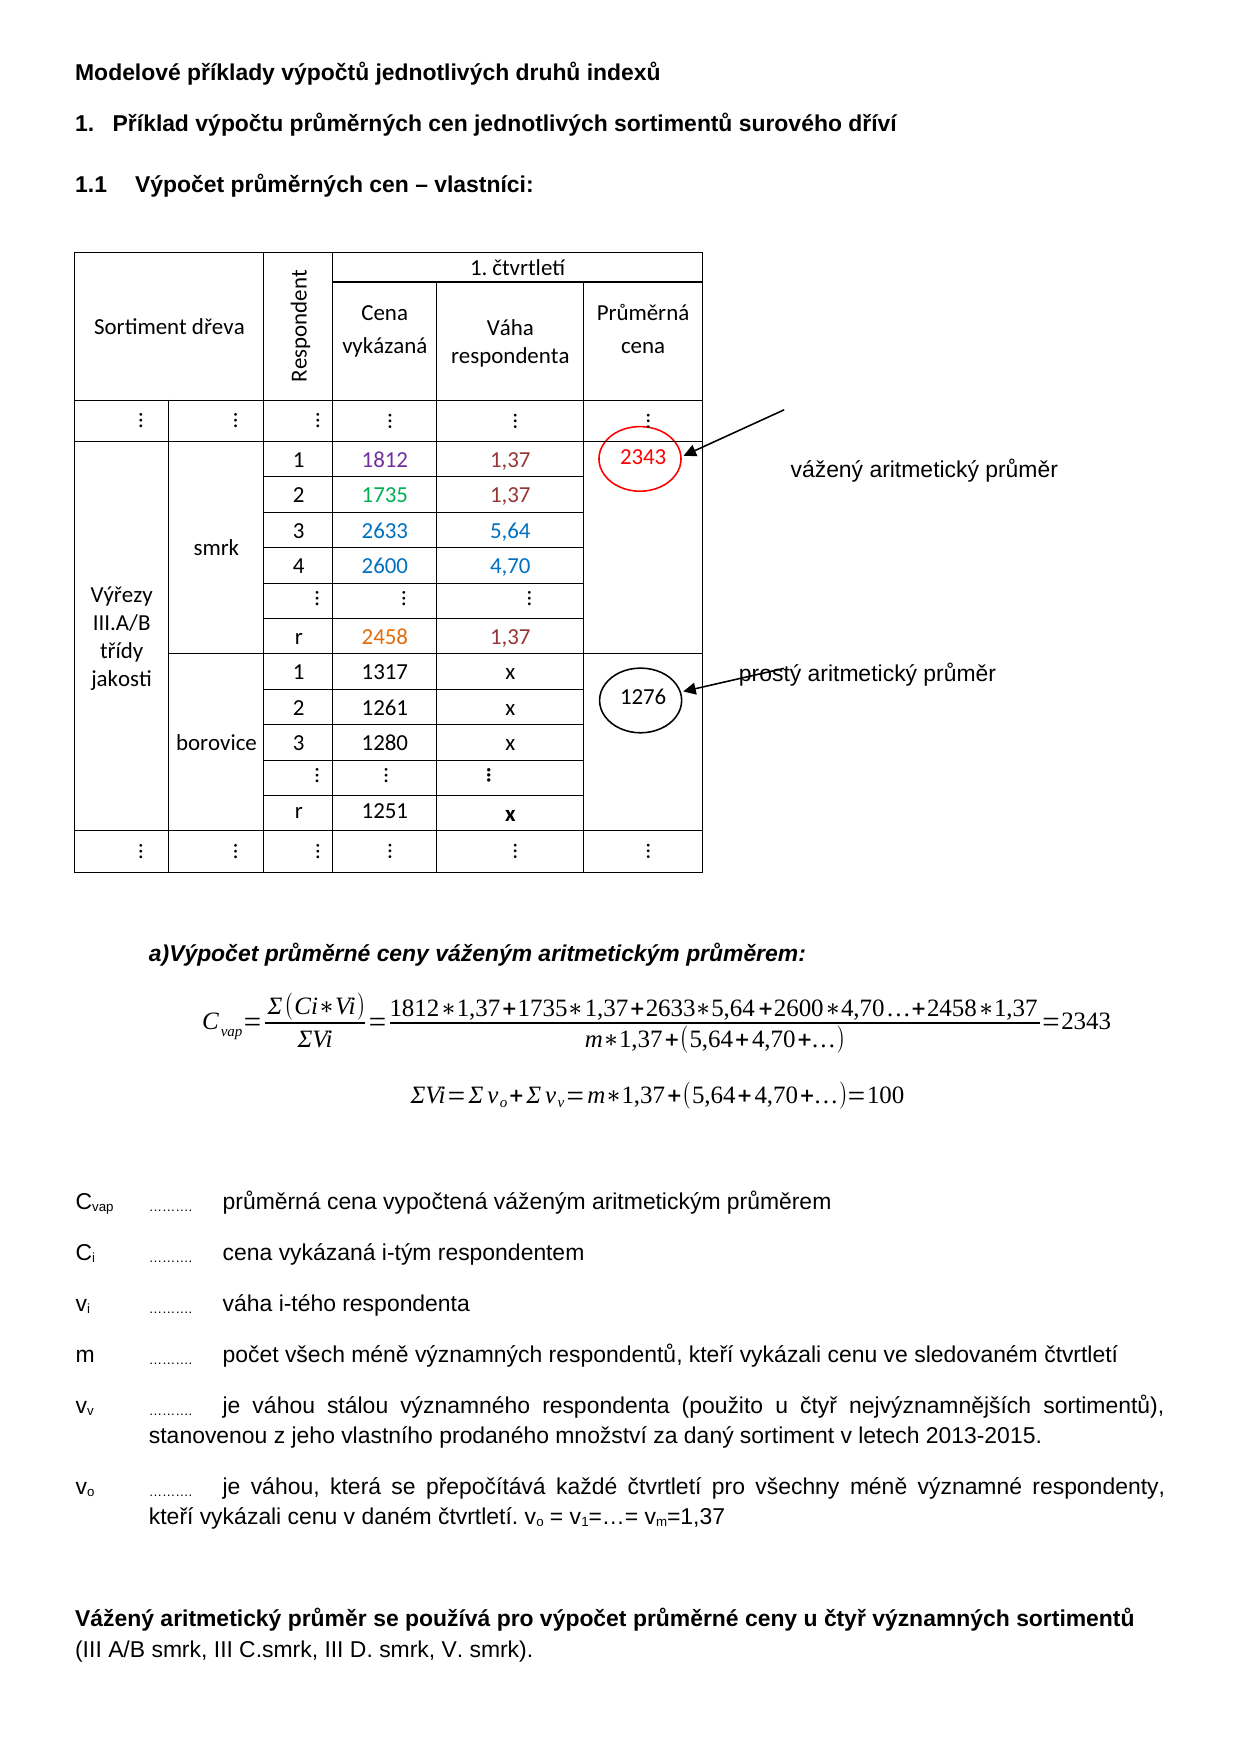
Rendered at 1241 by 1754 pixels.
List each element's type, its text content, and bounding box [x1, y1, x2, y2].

table_cell 1735 [333, 477, 436, 512]
table_cell Výřezy III.A/B třídy jakosti [75, 442, 168, 830]
table_cell 2343 [584, 442, 702, 653]
table_cell borovice [169, 654, 263, 830]
table_cell 5,64 [437, 513, 583, 547]
text a)Výpočet průměrné ceny váženým aritmetickým průměrem: [75, 940, 1165, 966]
table_cell smrk [169, 442, 263, 653]
table_cell 1 [264, 654, 332, 689]
table_cell 1812 [333, 442, 436, 476]
table_cell 4 [264, 548, 332, 582]
table_cell … [437, 584, 583, 618]
text Vážený aritmetický průměr se používá pro výpočet průměrné ceny u čtyř významných sortimentů (III A/B smrk, III C.smrk, III D. smrk, V. smrk). [75, 1605, 1165, 1662]
table_cell 2633 [333, 513, 436, 547]
table_cell r [264, 619, 332, 653]
table_cell 2600 [333, 548, 436, 582]
table_cell 1 [264, 442, 332, 476]
table_header Sortiment dřeva [75, 253, 263, 399]
table_cell 1251 [333, 796, 436, 830]
table_cell 2 [264, 690, 332, 724]
table_cell 3 [264, 513, 332, 547]
table_cell 1,37 [437, 477, 583, 512]
text Ci ………. cena vykázaná i-tým respondentem [75, 1239, 1165, 1265]
table_cell … [169, 831, 263, 872]
text vi ………. váha i-tého respondenta [75, 1290, 1165, 1316]
text vážený aritmetický průměr [703, 456, 1165, 482]
table_header 1. čtvrtletí [333, 253, 702, 281]
table_cell 2458 [333, 619, 436, 653]
table_cell x [437, 654, 583, 689]
table_cell 2 [264, 477, 332, 512]
table_cell … [264, 831, 332, 872]
table_cell … [333, 401, 436, 441]
table_cell Váha respondenta [437, 283, 583, 399]
text prostý aritmetický průměr [703, 660, 1165, 686]
text m ………. počet všech méně významných respondentů, kteří vykázali cenu ve sledovaném čtvrtletí [75, 1341, 1165, 1367]
table_cell … [584, 831, 702, 872]
table_cell 4,70 [437, 548, 583, 582]
table_cell 1276 [584, 654, 702, 830]
table_cell x [437, 725, 583, 759]
table_cell 1,37 [437, 619, 583, 653]
table_cell … [333, 831, 436, 872]
table_cell … [333, 761, 436, 795]
table_cell 3 [264, 725, 332, 759]
table_cell 1317 [333, 654, 436, 689]
text Cvap ………. průměrná cena vypočtená váženým aritmetickým průměrem [75, 1188, 1165, 1214]
table_cell Průměrná cena [584, 283, 702, 399]
table_cell … [437, 401, 583, 441]
table_cell … [75, 401, 168, 441]
table_header Respondent [264, 253, 332, 399]
table_cell … [264, 401, 332, 441]
text Modelové příklady výpočtů jednotlivých druhů indexů [75, 59, 1165, 85]
text vv ………. je váhou stálou významného respondenta (použito u čtyř nejvýznamnějších sortimentů), stanovenou z jeho vlastního prodaného množství za daný sortiment v letech 2013-2015. [75, 1392, 1165, 1448]
table_cell Cena vykázaná [333, 283, 436, 399]
table_cell 1280 [333, 725, 436, 759]
table_cell … [75, 831, 168, 872]
table_cell … [437, 761, 583, 795]
list Příklad výpočtu průměrných cen jednotlivých sortimentů surového dříví [75, 110, 1165, 136]
table_cell 1261 [333, 690, 436, 724]
table_cell r [264, 796, 332, 830]
table_cell x [437, 796, 583, 830]
table_cell … [333, 584, 436, 618]
table_cell … [264, 761, 332, 795]
text vo ………. je váhou, která se přepočítává každé čtvrtletí pro všechny méně významné respondenty, kteří vykázali cenu v daném čtvrtletí. vo = v1=…= vm=1,37 [75, 1473, 1165, 1530]
table_cell … [437, 831, 583, 872]
table_cell 1,37 [437, 442, 583, 476]
table_cell … [169, 401, 263, 441]
table_cell … [264, 584, 332, 618]
table_cell x [437, 690, 583, 724]
list Výpočet průměrných cen – vlastníci: [75, 171, 1165, 197]
table_cell … [584, 401, 702, 441]
